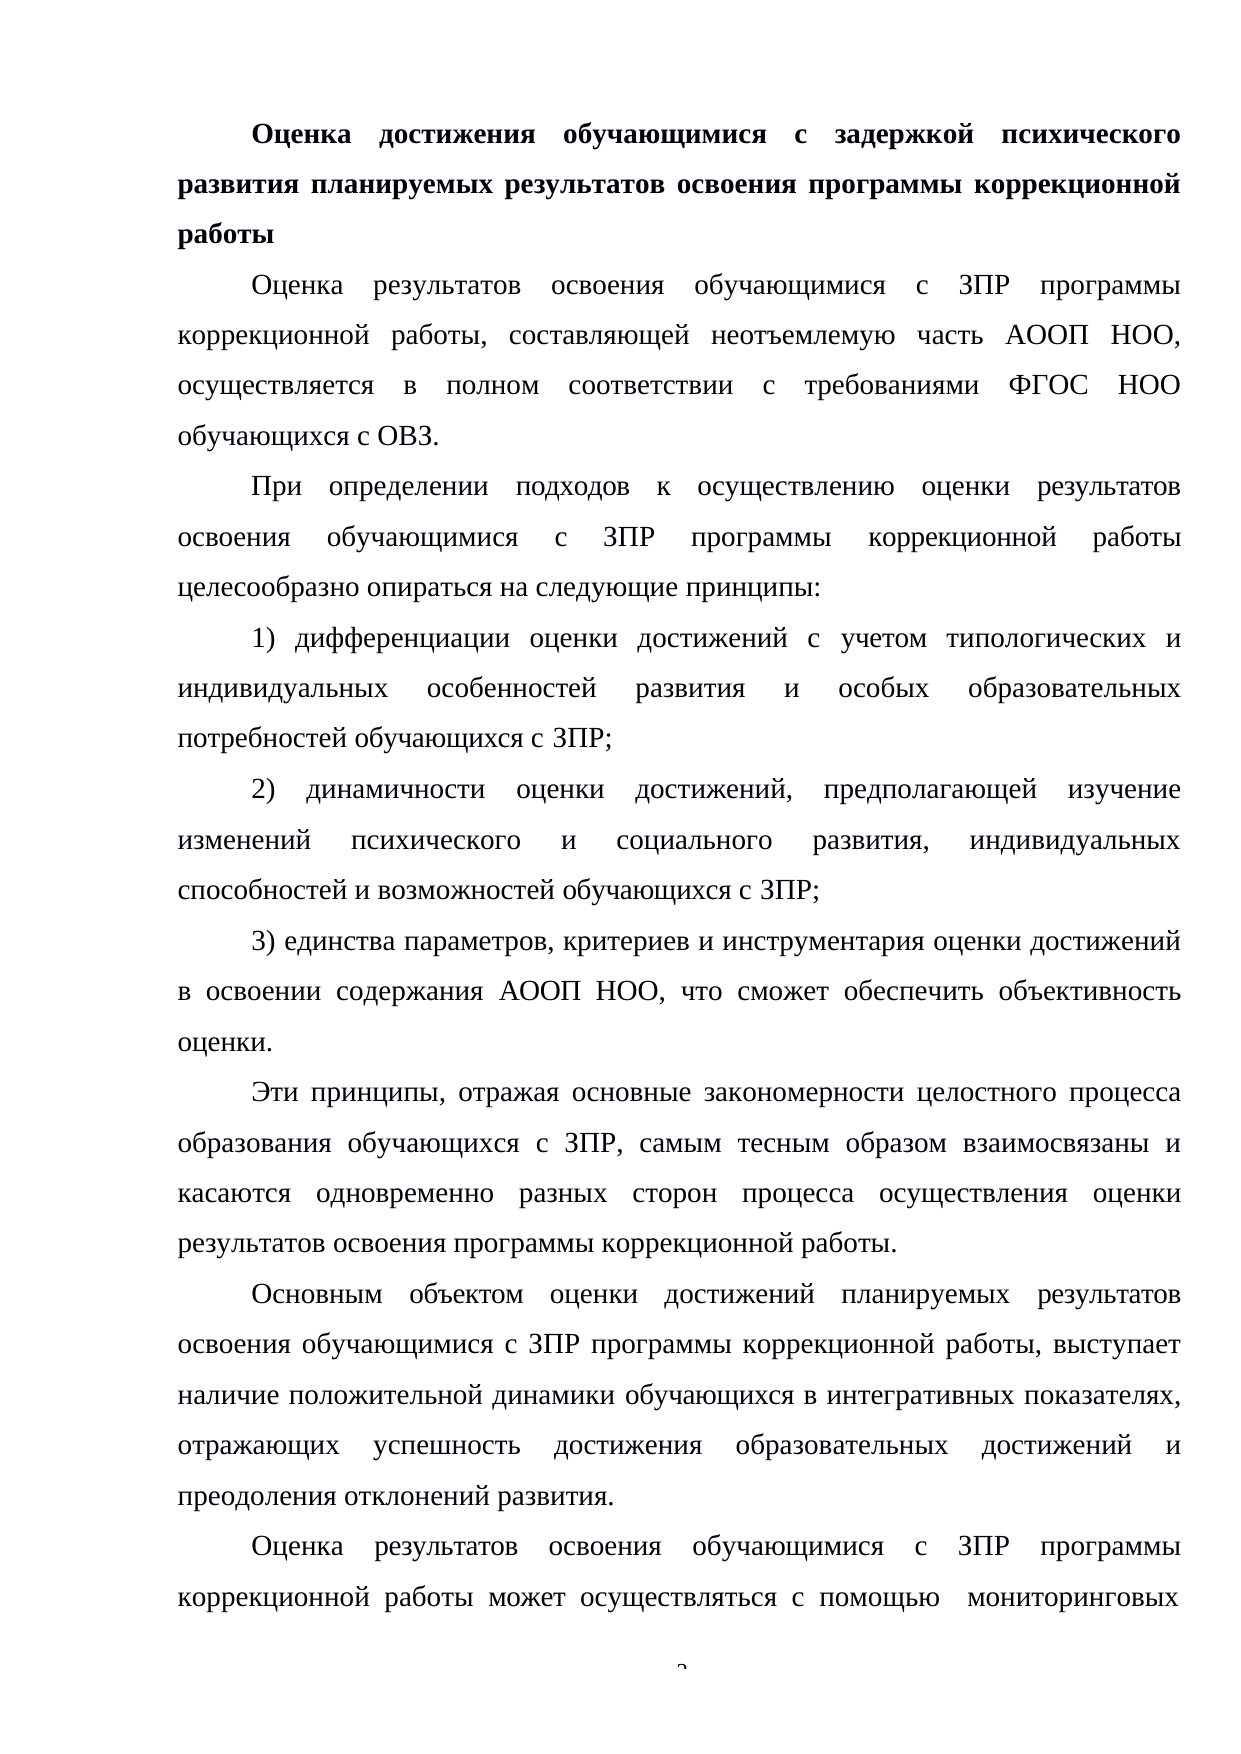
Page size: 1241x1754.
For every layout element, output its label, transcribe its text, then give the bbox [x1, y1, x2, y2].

text Оценка результатов освоения обучающимися с ЗПР программы коррекционной работы может осуществляться с помощью мониторинговых [177, 1528, 1182, 1612]
text Основным объектом оценки достижений планируемых результатов освоения обучающимися с ЗПР программы коррекционной работы, выступает наличие положительной динамики обучающихся в интегративных показателях, отражающих успешность достижения образовательных достижений и преодоления отклонений развития. [177, 1276, 1182, 1511]
list единства параметров, критериев и инструментария оценки достижений в освоении содержания АООП НОО, что сможет обеспечить объективность оценки. [177, 923, 1182, 1057]
text Эти принципы, отражая основные закономерности целостного процесса образования обучающихся с ЗПР, самым тесным образом взаимосвязаны и касаются одновременно разных сторон процесса осуществления оценки результатов освоения программы коррекционной работы. [177, 1074, 1182, 1259]
list дифференциации оценки достижений с учетом типологических и индивидуальных особенностей развития и особых образовательных потребностей обучающихся с ЗПР; [177, 620, 1182, 754]
subtitle Оценка достижения обучающимися с задержкой психического развития планируемых результатов освоения программы коррекционной работы [177, 116, 1181, 250]
text При определении подходов к осуществлению оценки результатов освоения обучающимися с ЗПР программы коррекционной работы целесообразно опираться на следующие принципы: [177, 468, 1182, 603]
text Оценка результатов освоения обучающимися с ЗПР программы коррекционной работы, составляющей неотъемлемую часть АООП НОО, осуществляется в полном соответствии с требованиями ФГОС НОО обучающихся с ОВЗ. [177, 267, 1182, 451]
list динамичности оценки достижений, предполагающей изучение изменений психического и социального развития, индивидуальных способностей и возможностей обучающихся с ЗПР; [177, 772, 1182, 906]
